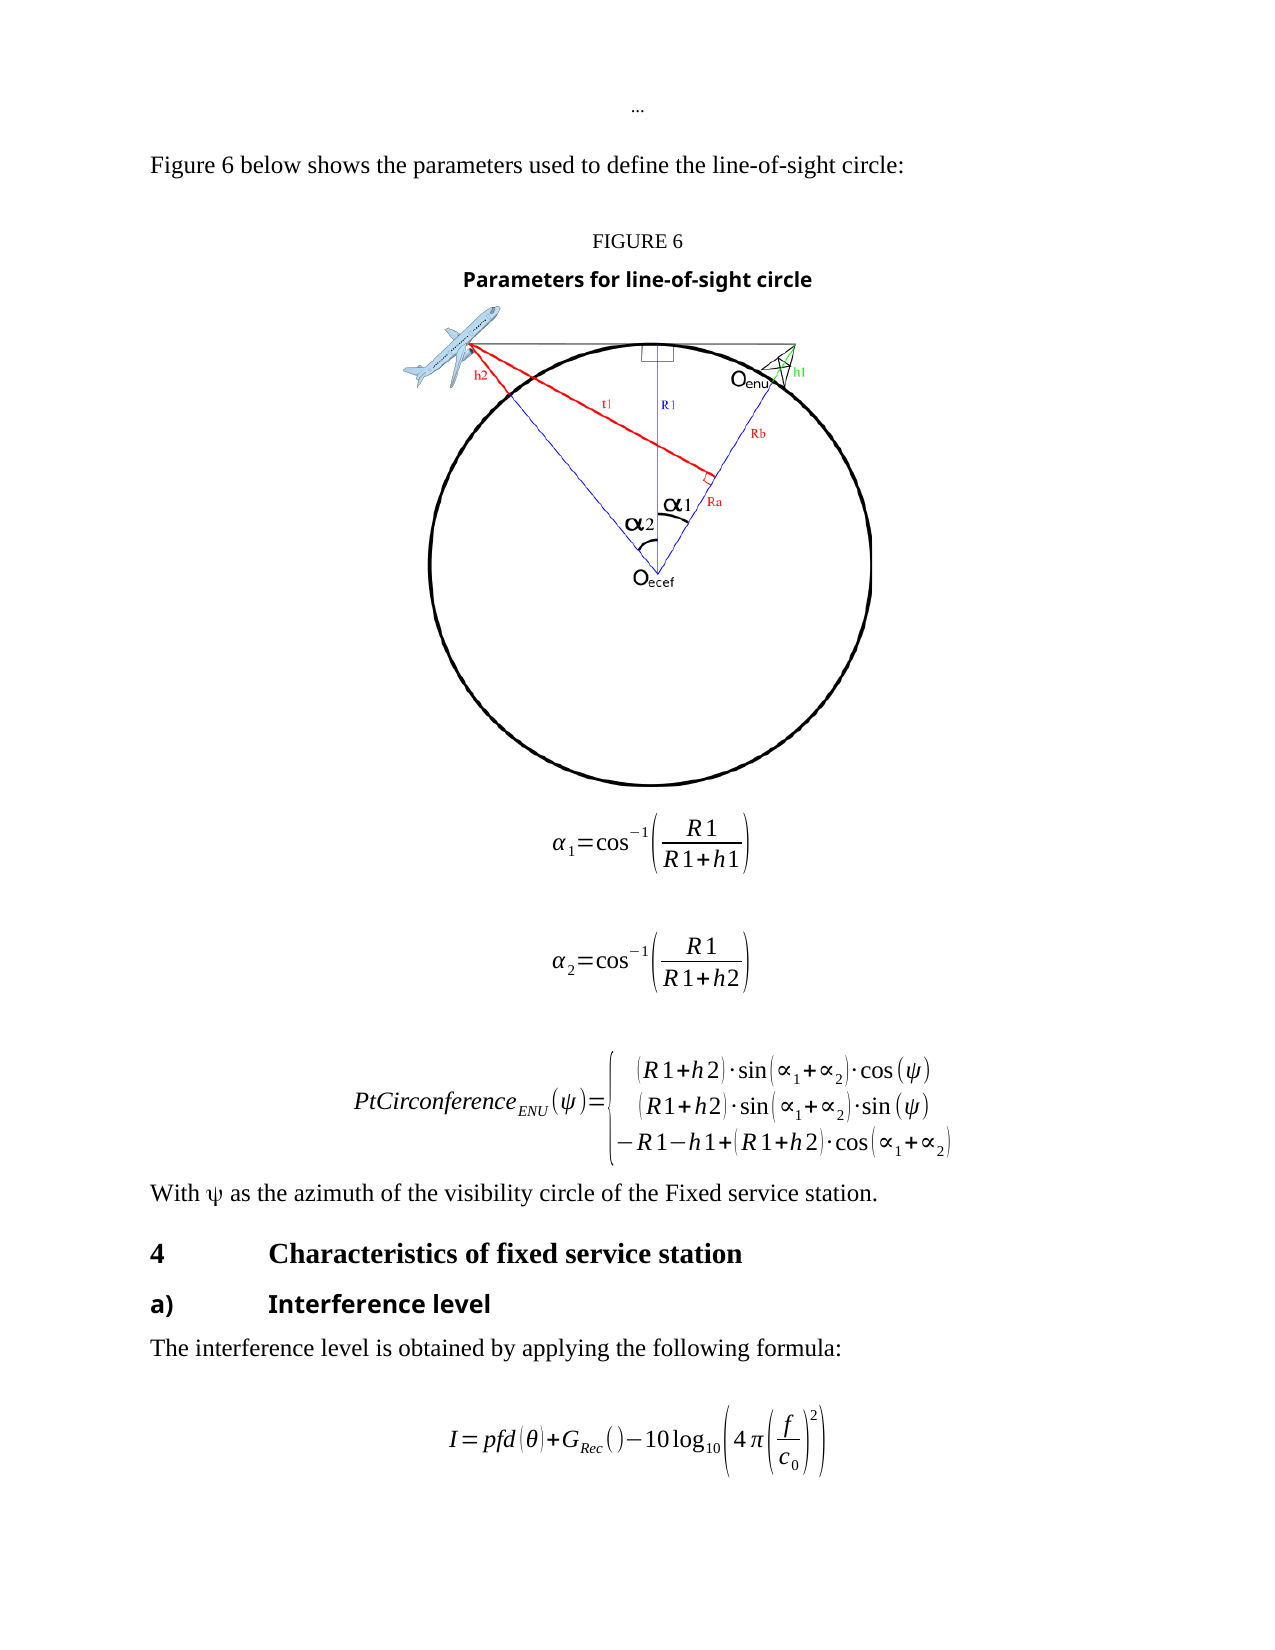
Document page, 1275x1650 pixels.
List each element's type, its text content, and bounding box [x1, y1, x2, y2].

text a) Interference level [150, 1287, 1125, 1321]
text 4 Characteristics of fixed service station [150, 1236, 1125, 1270]
text Parameters for line-of-sight circle [150, 265, 1125, 294]
picture [402, 306, 873, 787]
text The interference level is obtained by applying the following formula: [150, 1333, 1125, 1362]
text With as the azimuth of the visibility circle of the Fixed service station. [150, 1178, 1125, 1207]
text Figure 6 below shows the parameters used to define the line-of-sight circle: [150, 150, 1125, 179]
text figure 6 [150, 229, 1125, 253]
